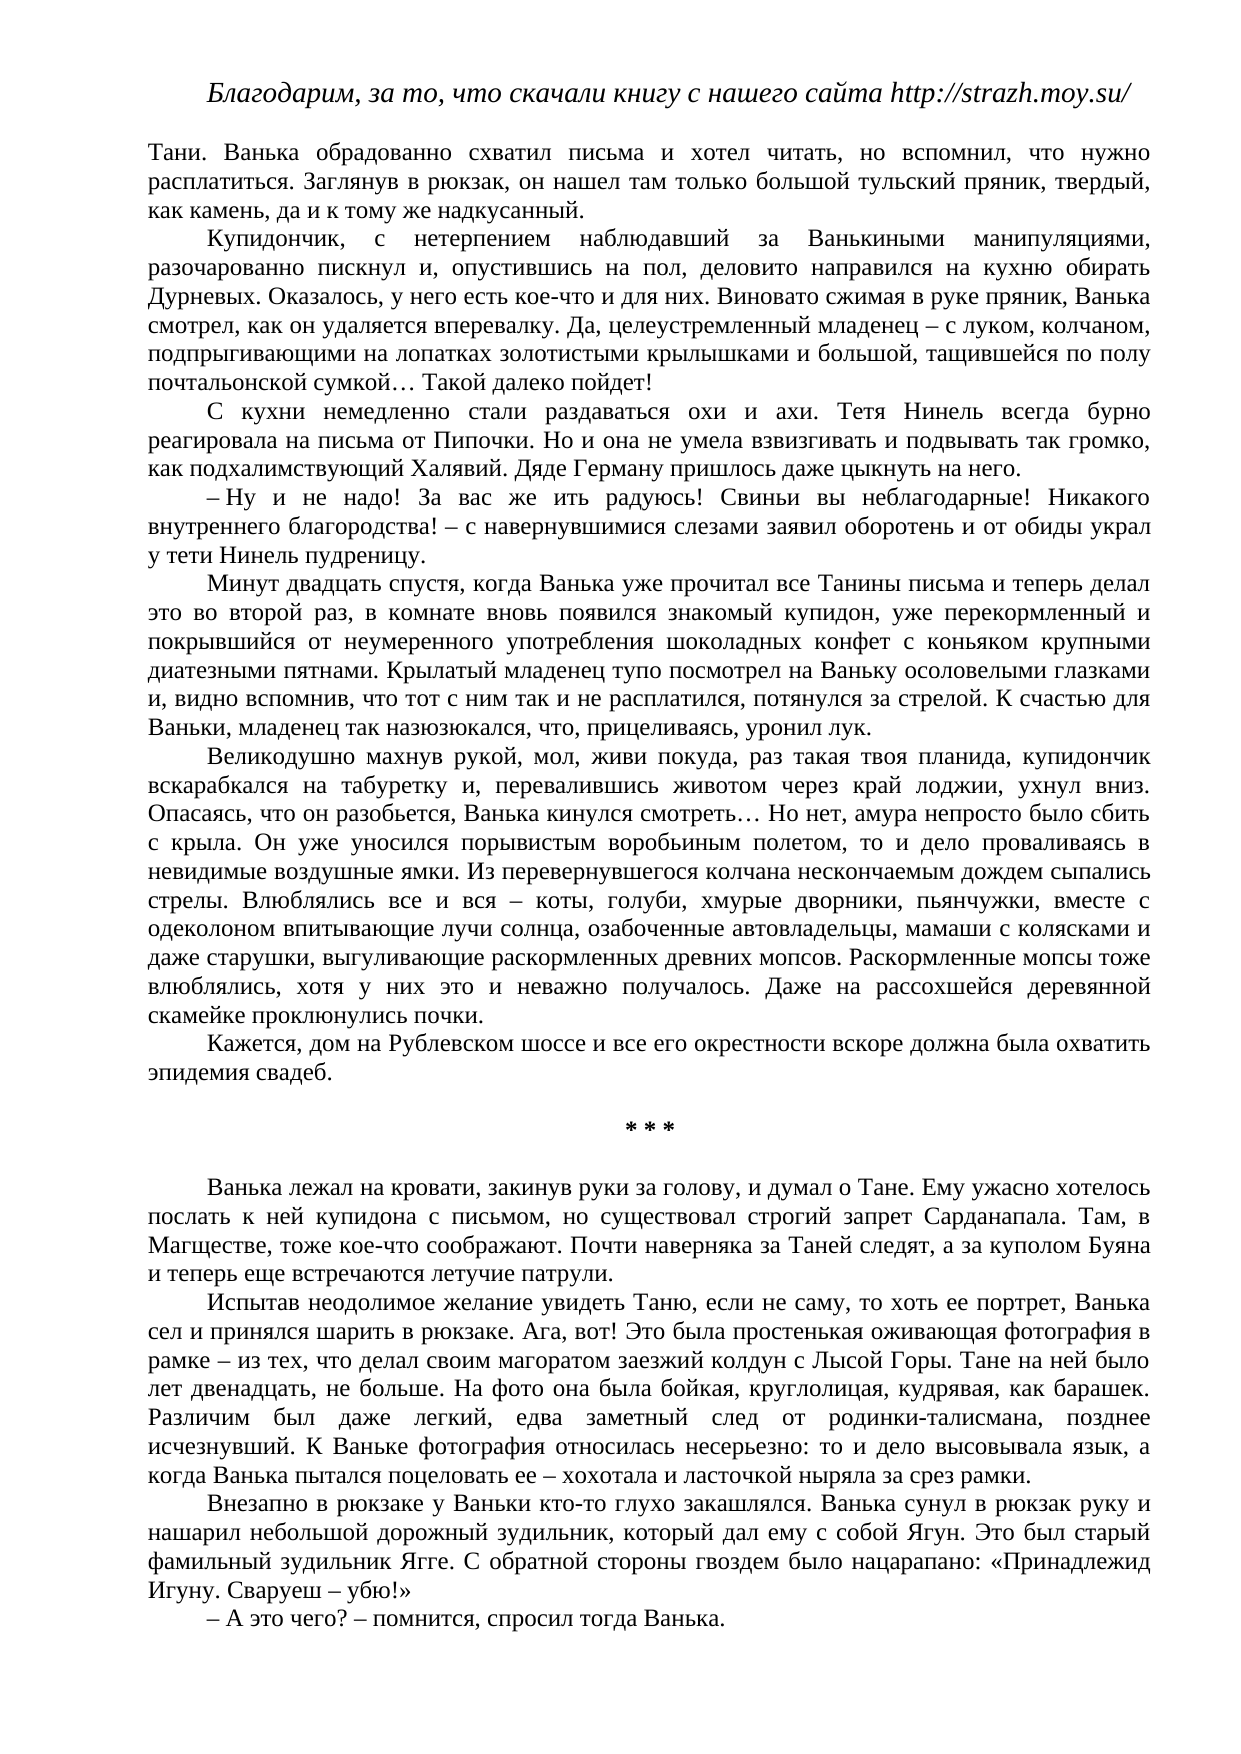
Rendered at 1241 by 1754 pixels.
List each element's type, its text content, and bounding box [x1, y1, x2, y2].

text С кухни немедленно стали раздаваться охи и ахи. Тетя Нинель всегда бурно реагировала на письма от Пипочки. Но и она не умела взвизгивать и подвывать так громко, как подхалимствующий Халявий. Дяде Герману пришлось даже цыкнуть на него. [148, 396, 1152, 482]
text Внезапно в рюкзаке у Ваньки кто-то глухо закашлялся. Ванька сунул в рюкзак руку и нашарил небольшой дорожный зудильник, который дал ему с собой Ягун. Это был старый фамильный зудильник Ягге. С обратной стороны гвоздем было нацарапано: «Принадлежид Игуну. Сваруеш – убю!» [148, 1488, 1152, 1603]
text Испытав неодолимое желание увидеть Таню, если не саму, то хоть ее портрет, Ванька сел и принялся шарить в рюкзаке. Ага, вот! Это была простенькая оживающая фотография в рамке – из тех, что делал своим магоратом заезжий колдун с Лысой Горы. Тане на ней было лет двенадцать, не больше. На фото она была бойкая, круглолицая, кудрявая, как барашек. Различим был даже легкий, едва заметный след от родинки-талисмана, позднее исчезнувший. К Ваньке фотография относилась несерьезно: то и дело высовывала язык, а когда Ванька пытался поцеловать ее – хохотала и ласточкой ныряла за срез рамки. [148, 1287, 1152, 1488]
text Великодушно махнув рукой, мол, живи покуда, раз такая твоя планида, купидончик вскарабкался на табуретку и, перевалившись животом через край лоджии, ухнул вниз. Опасаясь, что он разобьется, Ванька кинулся смотреть… Но нет, амура непросто было сбить с крыла. Он уже уносился порывистым воробьиным полетом, то и дело проваливаясь в невидимые воздушные ямки. Из перевернувшегося колчана нескончаемым дождем сыпались стрелы. Влюблялись все и вся – коты, голуби, хмурые дворники, пьянчужки, вместе с одеколоном впитывающие лучи солнца, озабоченные автовладельцы, мамаши с колясками и даже старушки, выгуливающие раскормленных древних мопсов. Раскормленные мопсы тоже влюблялись, хотя у них это и неважно получалось. Даже на рассохшейся деревянной скамейке проклюнулись почки. [148, 741, 1152, 1028]
text – А это чего? – помнится, спросил тогда Ванька. [148, 1603, 1152, 1632]
text Ванька лежал на кровати, закинув руки за голову, и думал о Тане. Ему ужасно хотелось послать к ней купидона с письмом, но существовал строгий запрет Сарданапала. Там, в Магществе, тоже кое-что соображают. Почти наверняка за Таней следят, а за куполом Буяна и теперь еще встречаются летучие патрули. [148, 1172, 1152, 1287]
text Купидончик, с нетерпением наблюдавший за Ванькиными манипуляциями, разочарованно пискнул и, опустившись на пол, деловито направился на кухню обирать Дурневых. Оказалось, у него есть кое-что и для них. Виновато сжимая в руке пряник, Ванька смотрел, как он удаляется вперевалку. Да, целеустремленный младенец – с луком, колчаном, подпрыгивающими на лопатках золотистыми крылышками и большой, тащившейся по полу почтальонской сумкой… Такой далеко пойдет! [148, 223, 1152, 396]
text Кажется, дом на Рублевском шоссе и все его окрестности вскоре должна была охватить эпидемия свадеб. [148, 1028, 1152, 1086]
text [148, 137, 1152, 223]
subtitle * * * [148, 1115, 1152, 1143]
text Минут двадцать спустя, когда Ванька уже прочитал все Танины письма и теперь делал это во второй раз, в комнате вновь появился знакомый купидон, уже перекормленный и покрывшийся от неумеренного употребления шоколадных конфет с коньяком крупными диатезными пятнами. Крылатый младенец тупо посмотрел на Ваньку осоловелыми глазками и, видно вспомнив, что тот с ним так и не расплатился, потянулся за стрелой. К счастью для Ваньки, младенец так назюзюкался, что, прицеливаясь, уронил лук. [148, 568, 1152, 741]
text – Ну и не надо! За вас же ить радуюсь! Свиньи вы неблагодарные! Никакого внутреннего благородства! – с навернувшимися слезами заявил оборотень и от обиды украл у тети Нинель пудреницу. [148, 482, 1152, 568]
